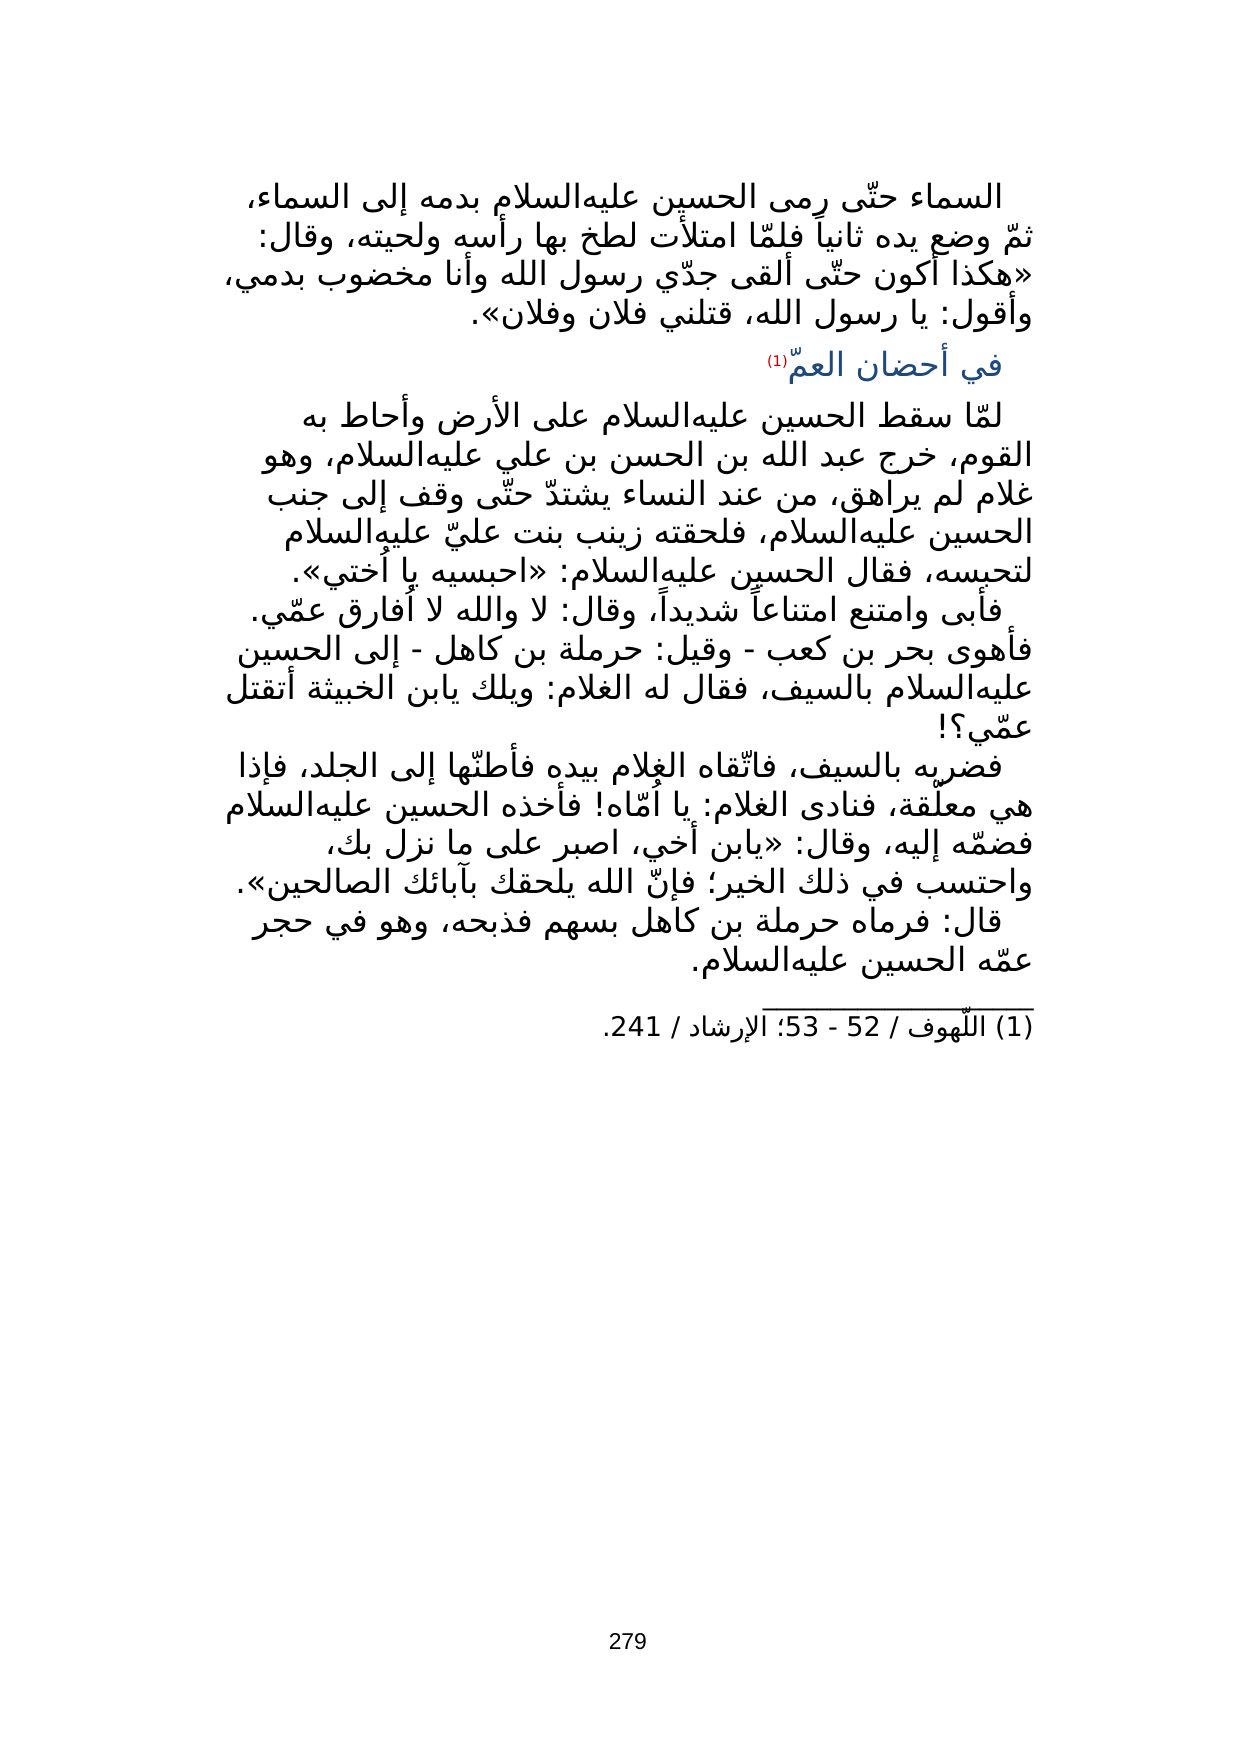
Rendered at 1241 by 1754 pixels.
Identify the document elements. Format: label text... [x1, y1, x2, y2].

text فضربه بالسيف، فاتّقاه الغلام بيده فأطنّها إلى الجلد، فإذا هي معلّقة، فنادى الغلام: يا اُمّاه! فأخذه الحسين عليه‌السلام فضمّه إليه، وقال: «يابن أخي، اصبر على ما نزل بك، واحتسب في ذلك الخير؛ فإنّ الله يلحقك بآبائك الصالحين». [222, 746, 1033, 902]
text السماء حتّى رمى الحسين عليه‌السلام بدمه إلى السماء، ثمّ وضع يده ثانياً فلمّا امتلأت لطخ بها رأسه ولحيته، وقال: «هكذا أكون حتّى ألقى جدّي رسول الله وأنا مخضوب بدمي، وأقول: يا رسول الله، قتلني فلان وفلان». [222, 177, 1033, 333]
text قال: فرماه حرملة بن كاهل بسهم فذبحه، وهو في حجر عمّه الحسين عليه‌السلام. [222, 902, 1033, 979]
text (1) اللّهوف / 52 - 53؛ الإرشاد / 241. [222, 1011, 1033, 1042]
text فأبى وامتنع امتناعاً شديداً، وقال: لا والله لا اُفارق عمّي. فأهوى بحر بن كعب - وقيل: حرملة بن كاهل - إلى الحسين عليه‌السلام بالسيف، فقال له الغلام: ويلك يابن الخبيثة أتقتل عمّي؟! [222, 591, 1033, 746]
text لمّا سقط الحسين عليه‌السلام على الأرض وأحاط به القوم، خرج عبد الله بن الحسن بن علي عليه‌السلام، وهو غلام لم يراهق، من عند النساء يشتدّ حتّى وقف إلى جنب الحسين عليه‌السلام، فلحقته زينب بنت عليّ عليه‌السلام لتحبسه، فقال الحسين عليه‌السلام: «احبسيه يا اُختي». [222, 396, 1033, 591]
text ____________________ [222, 979, 1033, 1011]
subtitle في أحضان العمّ(1) [222, 345, 1033, 384]
